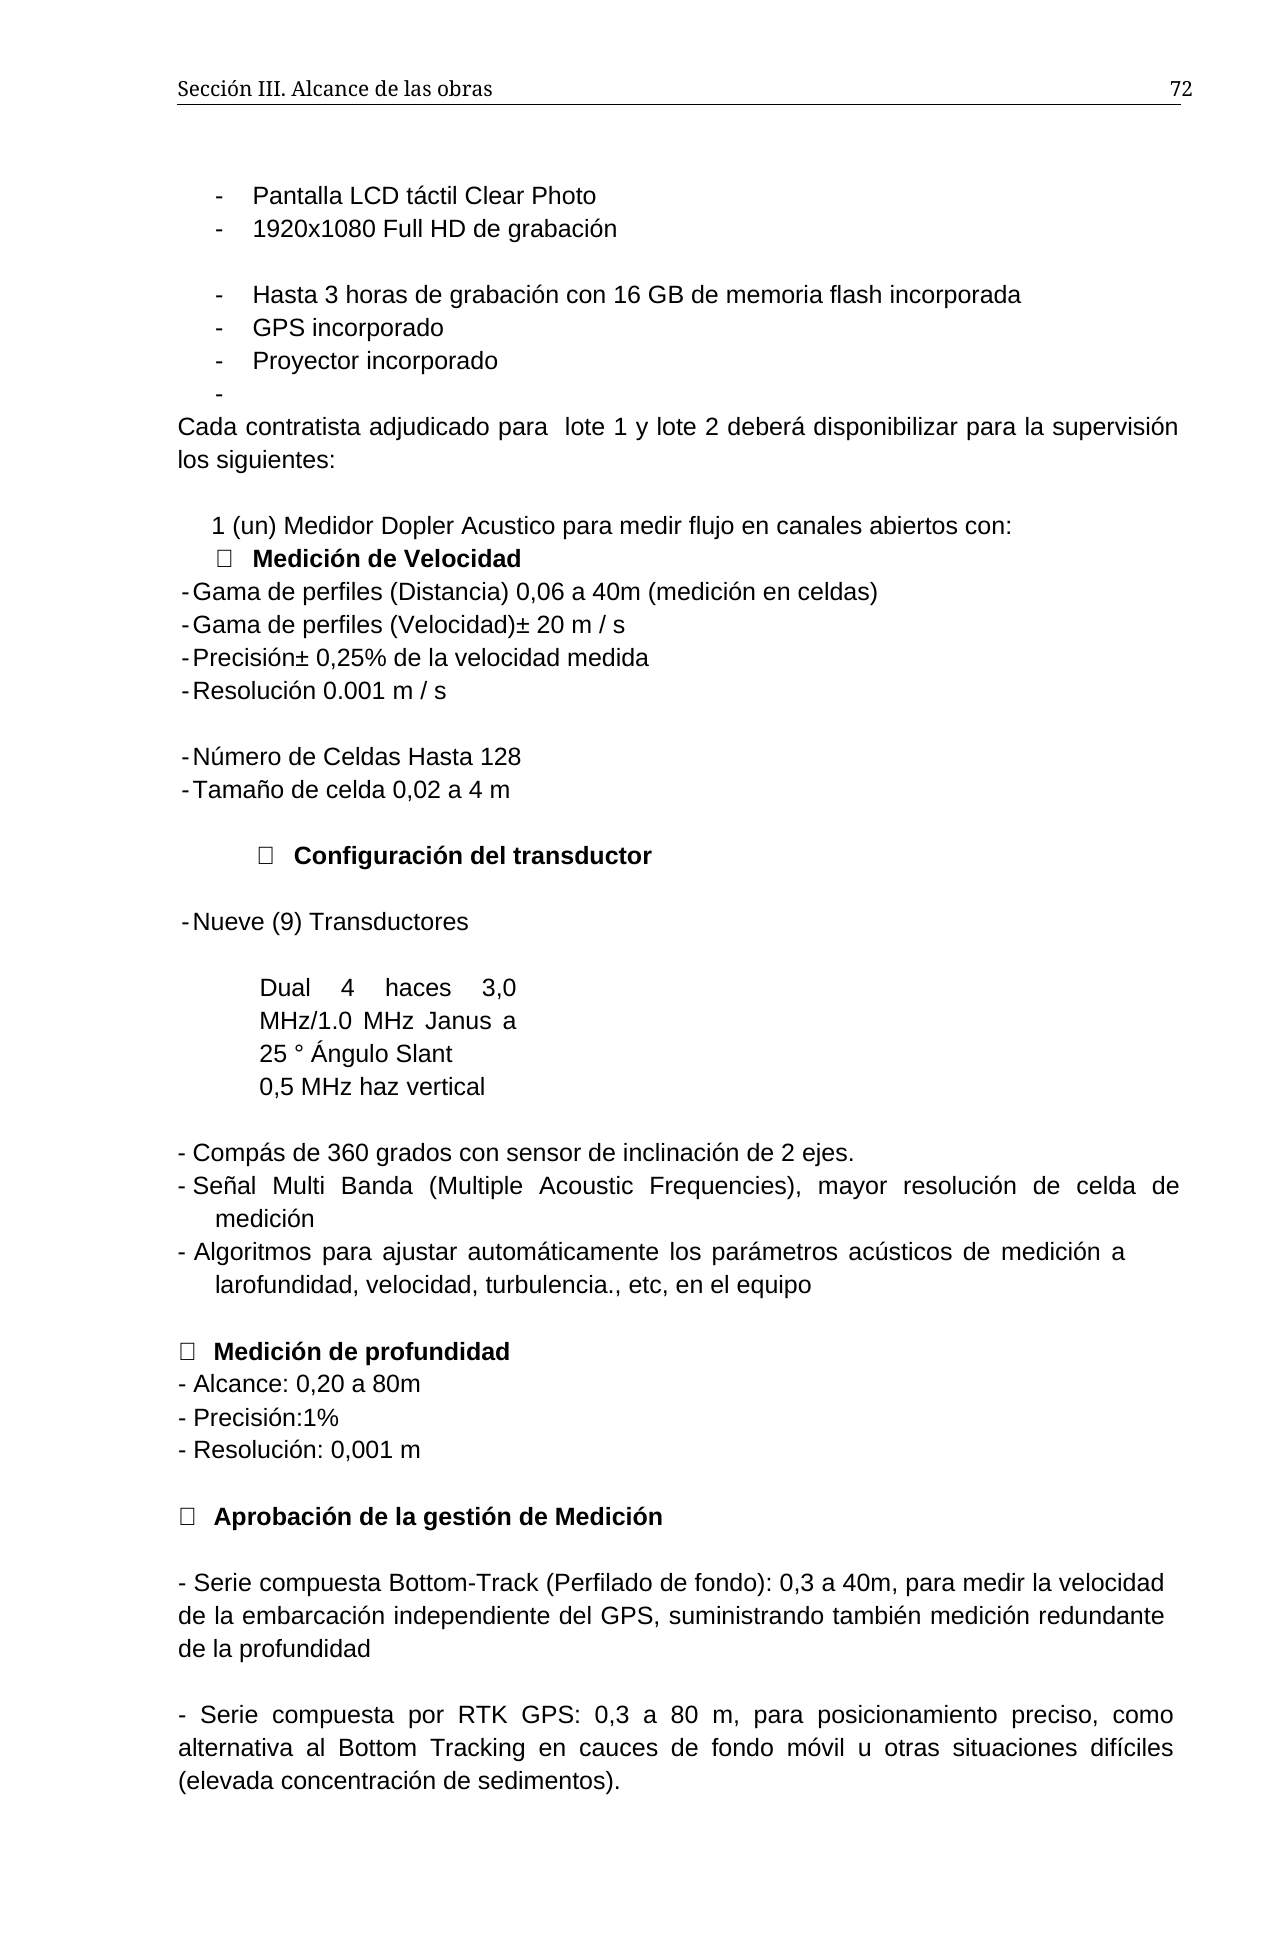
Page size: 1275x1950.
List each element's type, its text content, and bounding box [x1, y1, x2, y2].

list Compás de 360 grados con sensor de inclinación de 2 ejes. [177, 1138, 1181, 1167]
list 1920x1080 Full HD de grabación [215, 214, 1181, 242]
text Dual 4 haces 3,0 MHz/1.0 MHz Janus a 25 ° Ángulo Slant [259, 973, 516, 1068]
list Número de Celdas Hasta 128 [181, 742, 1181, 771]
text  Aprobación de la gestión de Medición [178, 1502, 1181, 1530]
list Pantalla LCD táctil Clear Photo [215, 181, 1181, 209]
list GPS incorporado [215, 313, 1181, 342]
list Configuración del transductor [256, 841, 1181, 870]
list Medición de Velocidad [215, 544, 1181, 573]
text - Precisión:1% [178, 1402, 1181, 1431]
list Nueve (9) Transductores [181, 907, 1181, 936]
text 1 (un) Medidor Dopler Acustico para medir flujo en canales abiertos con: [178, 511, 1181, 540]
text - Alcance: 0,20 a 80m [178, 1369, 1181, 1398]
text - Serie compuesta por RTK GPS: 0,3 a 80 m, para posicionamiento preciso, como alternativa al Bottom Tracking en cauces de fondo móvil u otras situaciones difíciles (elevada concentración de sedimentos). [178, 1700, 1175, 1794]
list Tamaño de celda 0,02 a 4 m [181, 775, 1181, 804]
list Algoritmos para ajustar automáticamente los parámetros acústicos de medición a larofundidad, velocidad, turbulencia., etc, en el equipo [177, 1237, 1127, 1299]
list Resolución 0.001 m / s [181, 676, 1181, 705]
list Hasta 3 horas de grabación con 16 GB de memoria flash incorporada [215, 280, 1181, 308]
text - Resolución: 0,001 m [178, 1436, 1181, 1464]
list Gama de perfiles (Distancia) 0,06 a 40m (medición en celdas) [181, 577, 1181, 606]
list Señal Multi Banda (Multiple Acoustic Frequencies), mayor resolución de celda de medición [177, 1171, 1181, 1233]
text  Medición de profundidad [178, 1336, 1181, 1365]
list Proyector incorporado [215, 346, 1181, 374]
text 0,5 MHz haz vertical [259, 1072, 1181, 1101]
list Precisión± 0,25% de la velocidad medida [181, 643, 1181, 672]
list Gama de perfiles (Velocidad)± 20 m / s [181, 610, 1181, 639]
text - Serie compuesta Bottom-Track (Perfilado de fondo): 0,3 a 40m, para medir la velocidad de la embarcación independiente del GPS, suministrando también medición redundante de la profundidad [178, 1568, 1166, 1662]
text Cada contratista adjudicado para lote 1 y lote 2 deberá disponibilizar para la supervisión los siguientes: [177, 412, 1181, 474]
